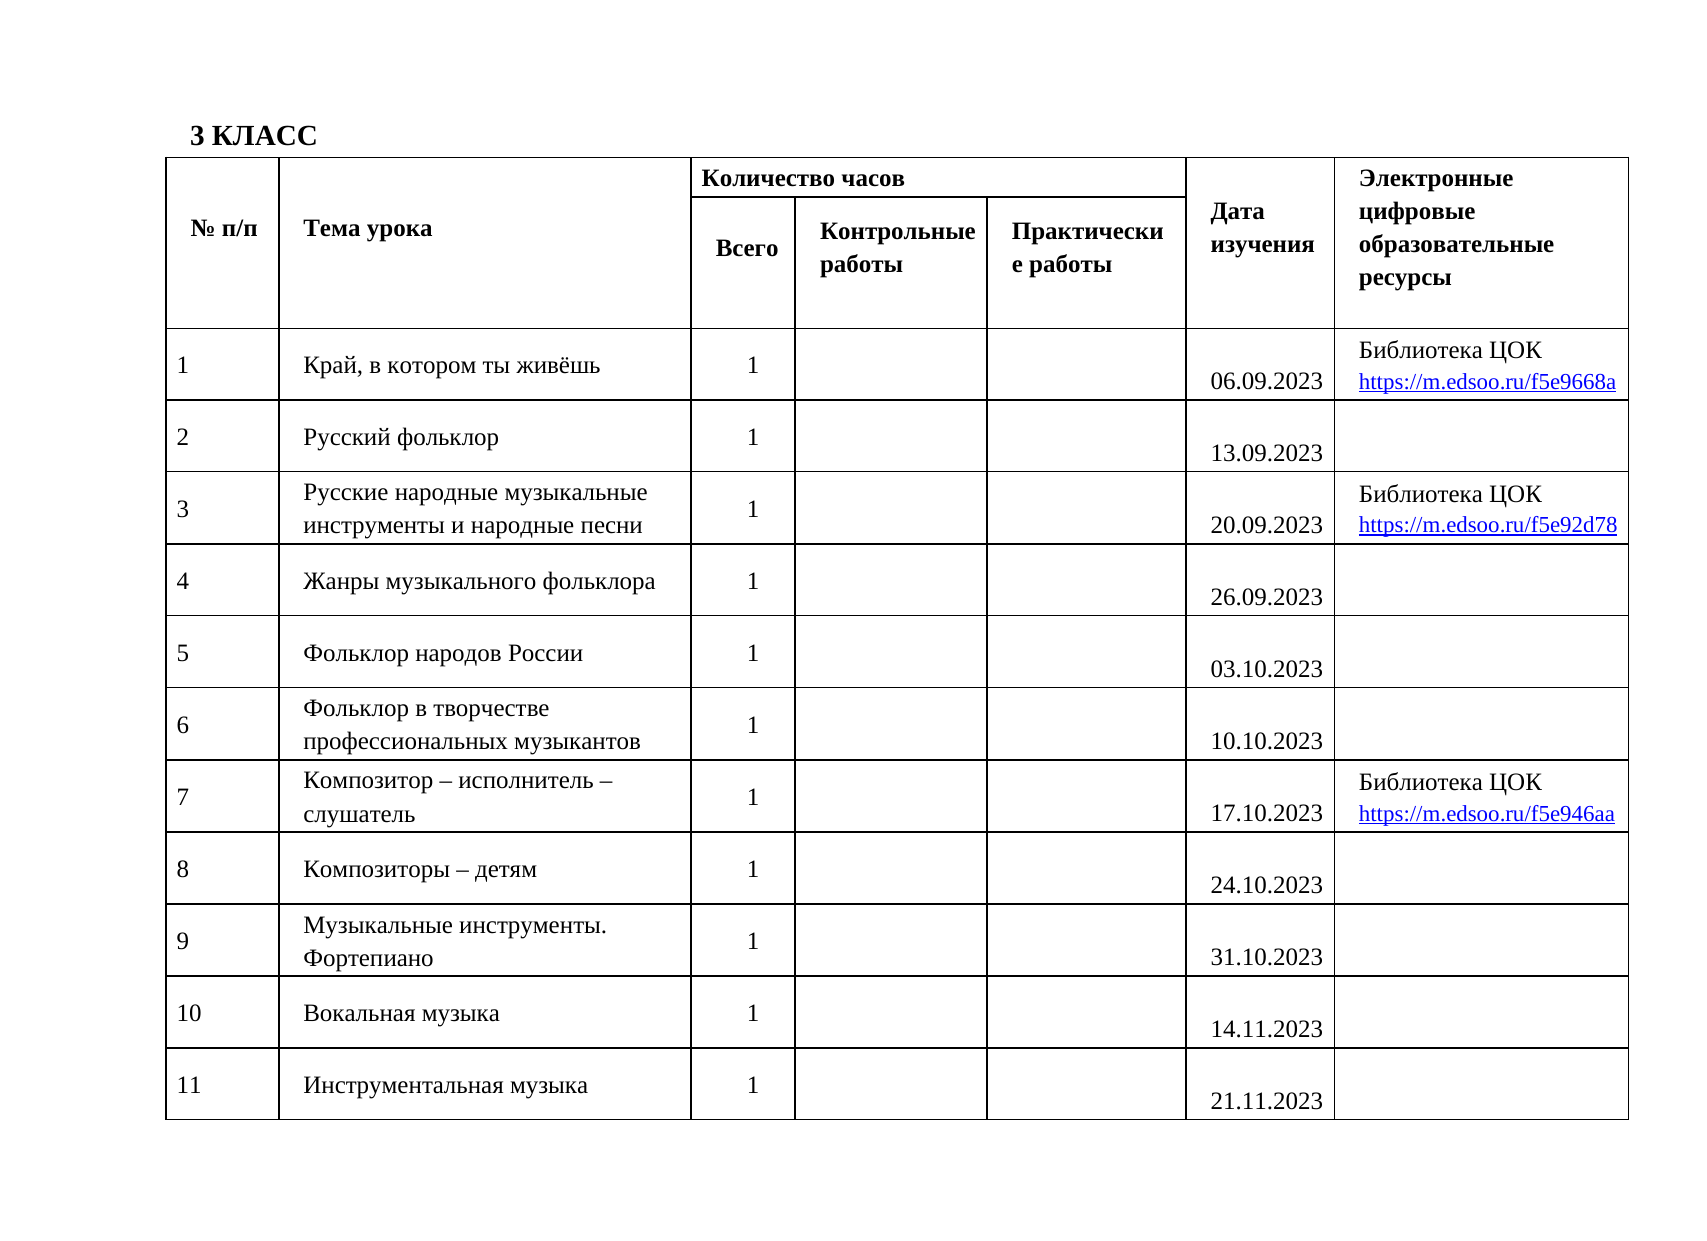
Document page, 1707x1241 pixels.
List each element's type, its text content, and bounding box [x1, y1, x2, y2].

table_cell 3 [167, 472, 278, 543]
table_cell [1335, 905, 1628, 975]
table_cell 1 [692, 688, 794, 759]
table_cell 10.10.2023 [1187, 688, 1334, 759]
table_cell 1 [692, 761, 794, 831]
table_cell [988, 977, 1185, 1047]
table_cell Вокальная музыка [280, 977, 690, 1047]
table_cell [988, 472, 1185, 543]
table_cell 24.10.2023 [1187, 833, 1334, 903]
table_cell 20.09.2023 [1187, 472, 1334, 543]
table_cell [796, 616, 986, 686]
table_cell Фольклор народов России [280, 616, 690, 686]
table_cell 7 [167, 761, 278, 831]
table_cell Композитор – исполнитель – слушатель [280, 761, 690, 831]
table_cell 17.10.2023 [1187, 761, 1334, 831]
table_cell 8 [167, 833, 278, 903]
table_cell Практические работы [988, 198, 1185, 327]
table_cell [988, 905, 1185, 975]
table_cell 1 [167, 329, 278, 399]
table_cell [988, 761, 1185, 831]
table_cell [796, 401, 986, 471]
table_cell 5 [167, 616, 278, 686]
text 3 КЛАСС [190, 118, 1618, 152]
table_cell 26.09.2023 [1187, 545, 1334, 615]
table_cell [988, 616, 1185, 686]
table_cell Русские народные музыкальные инструменты и народные песни [280, 472, 690, 543]
table_cell [988, 833, 1185, 903]
table_cell 13.09.2023 [1187, 401, 1334, 471]
table_cell [1335, 688, 1628, 759]
table_header Электронные цифровые образовательные ресурсы [1335, 158, 1628, 327]
table_cell 1 [692, 329, 794, 399]
table_cell Край, в котором ты живёшь [280, 329, 690, 399]
table_cell [988, 1049, 1185, 1119]
table_cell [988, 401, 1185, 471]
table_cell [796, 472, 986, 543]
table_cell [796, 329, 986, 399]
table_cell Композиторы – детям [280, 833, 690, 903]
table_cell [796, 688, 986, 759]
table_cell 10 [167, 977, 278, 1047]
table_cell Фольклор в творчестве профессиональных музыкантов [280, 688, 690, 759]
table_cell 1 [692, 1049, 794, 1119]
table_cell [1335, 977, 1628, 1047]
table_cell 1 [692, 616, 794, 686]
table_cell 1 [692, 545, 794, 615]
table_cell 1 [692, 977, 794, 1047]
table_cell 1 [692, 401, 794, 471]
table_cell [988, 329, 1185, 399]
table_cell [988, 688, 1185, 759]
table_cell [1335, 545, 1628, 615]
table_cell Жанры музыкального фольклора [280, 545, 690, 615]
table_header Тема урока [280, 158, 690, 327]
table_cell 03.10.2023 [1187, 616, 1334, 686]
table_cell 4 [167, 545, 278, 615]
table_cell Библиотека ЦОК https://m.edsoo.ru/f5e946aa [1335, 761, 1628, 831]
table_cell [796, 545, 986, 615]
table_cell [796, 977, 986, 1047]
table_cell [1335, 1049, 1628, 1119]
table_cell Библиотека ЦОК https://m.edsoo.ru/f5e9668a [1335, 329, 1628, 399]
table_cell Русский фольклор [280, 401, 690, 471]
table_cell Музыкальные инструменты. Фортепиано [280, 905, 690, 975]
table_cell 1 [692, 833, 794, 903]
table_cell Всего [692, 198, 794, 327]
table_cell [1335, 616, 1628, 686]
table_cell 11 [167, 1049, 278, 1119]
table_cell 9 [167, 905, 278, 975]
table_cell 14.11.2023 [1187, 977, 1334, 1047]
table_cell [796, 761, 986, 831]
table_cell [1335, 401, 1628, 471]
table_cell Инструментальная музыка [280, 1049, 690, 1119]
table_cell [1335, 833, 1628, 903]
table_cell [796, 833, 986, 903]
table_cell 31.10.2023 [1187, 905, 1334, 975]
table_cell Контрольные работы [796, 198, 986, 327]
table_cell 1 [692, 905, 794, 975]
table_cell 1 [692, 472, 794, 543]
table_cell 06.09.2023 [1187, 329, 1334, 399]
table_cell [796, 905, 986, 975]
table_cell 21.11.2023 [1187, 1049, 1334, 1119]
table_header Дата изучения [1187, 158, 1334, 327]
table_cell 6 [167, 688, 278, 759]
table_cell Библиотека ЦОК https://m.edsoo.ru/f5e92d78 [1335, 472, 1628, 543]
table_cell 2 [167, 401, 278, 471]
table_cell [988, 545, 1185, 615]
table_cell [796, 1049, 986, 1119]
table_header Количество часов [692, 158, 1185, 196]
table_header № п/п [167, 158, 278, 327]
